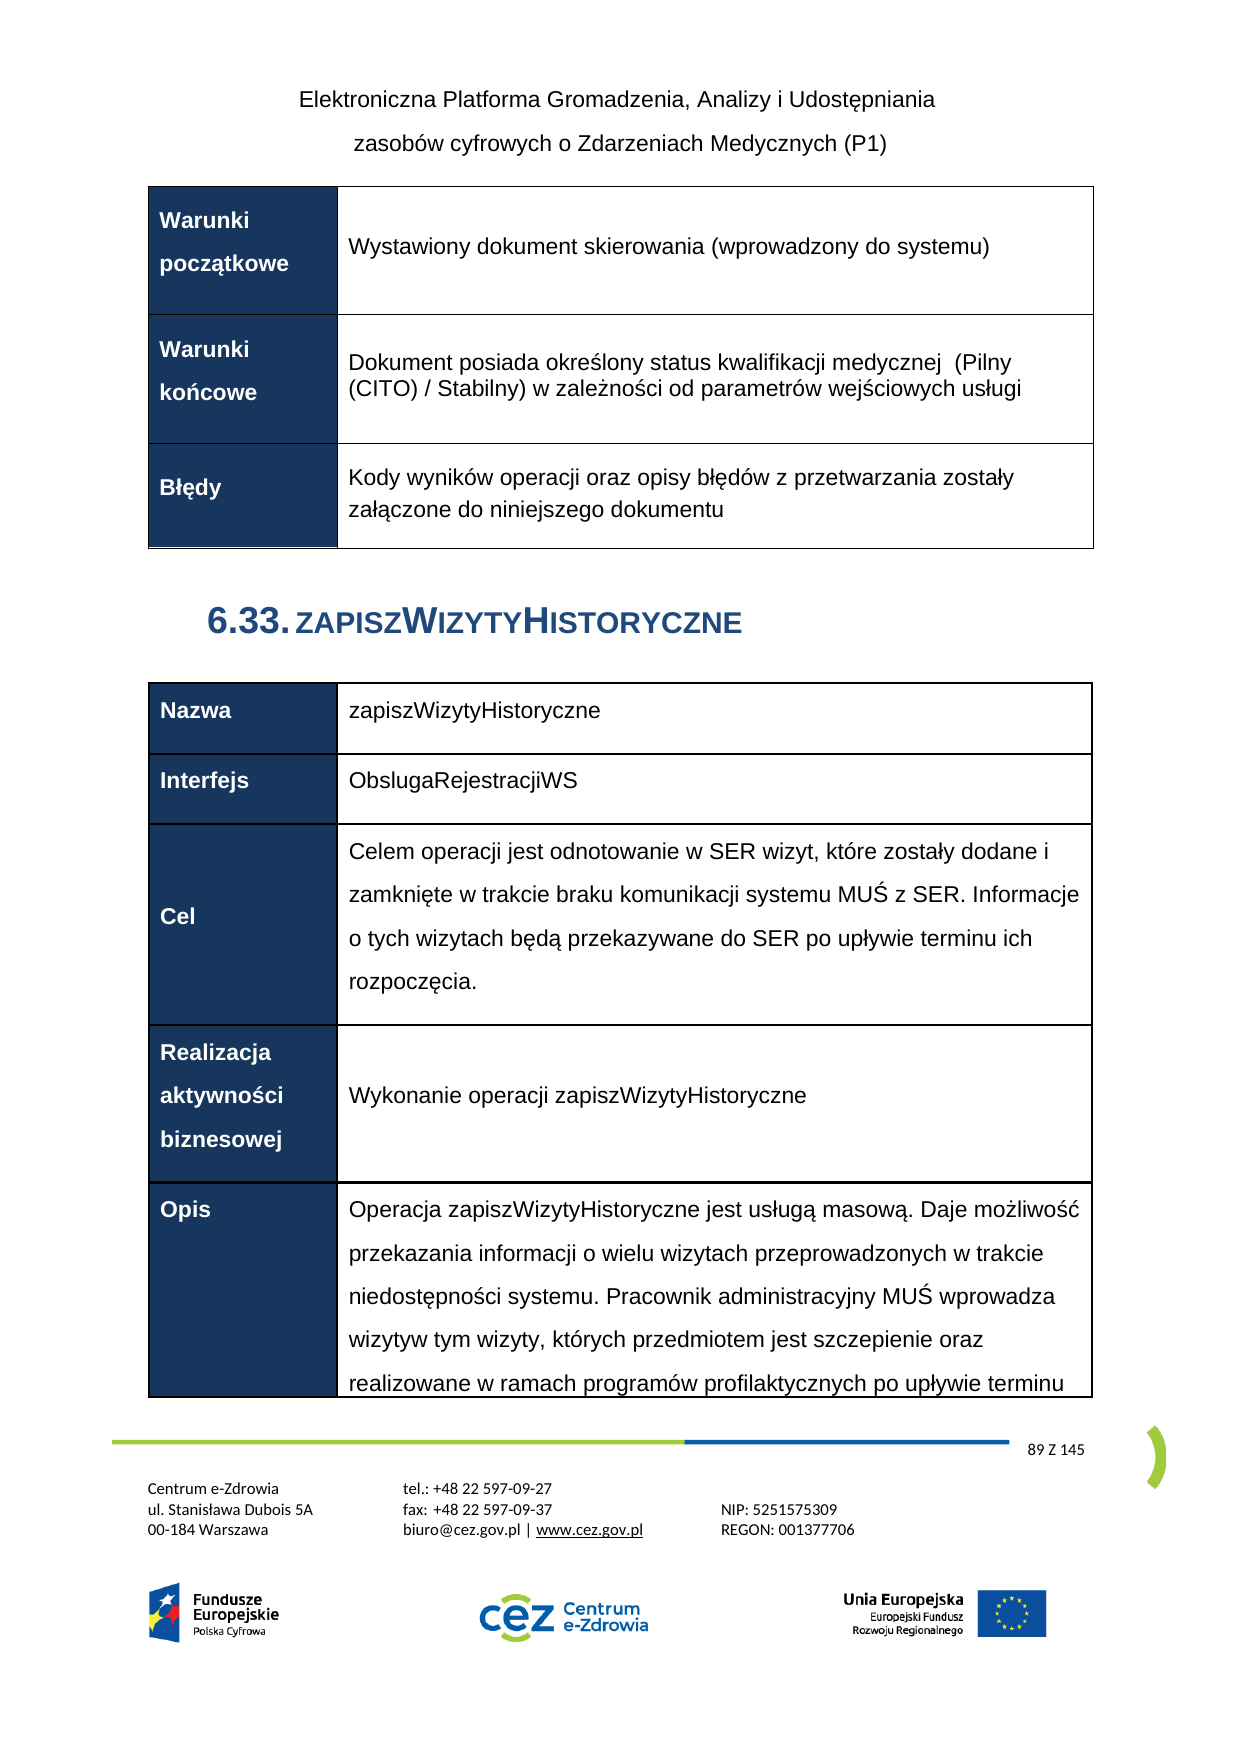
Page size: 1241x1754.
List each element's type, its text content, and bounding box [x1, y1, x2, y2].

table_cell Kody wyników operacji oraz opisy błędów z przetwarzania zostały załączone do niniejszego dokumentu [338, 444, 1093, 547]
table_cell Warunki końcowe [149, 315, 337, 443]
table_cell Realizacja aktywności biznesowej [150, 1026, 336, 1181]
subtitle zapiszWizytyHistoryczne [207, 598, 1093, 642]
table_cell Wykonanie operacji zapiszWizytyHistoryczne [338, 1026, 1091, 1181]
table_cell Dokument posiada określony status kwalifikacji medycznej (Pilny (CITO) / Stabilny) w zależności od parametrów wejściowych usługi [338, 315, 1093, 443]
table_header zapiszWizytyHistoryczne [338, 684, 1091, 753]
picture [477, 1594, 649, 1642]
table_cell Cel [150, 825, 336, 1024]
table_cell Wystawiony dokument skierowania (wprowadzony do systemu) [338, 187, 1093, 314]
picture [835, 1588, 1055, 1638]
table_cell Opis [150, 1184, 336, 1396]
table_cell ObslugaRejestracjiWS [338, 755, 1091, 823]
table_cell Interfejs [150, 755, 336, 823]
table_header Nazwa [150, 684, 336, 753]
picture [1146, 1425, 1167, 1489]
table_cell Celem operacji jest odnotowanie w SER wizyt, które zostały dodane i zamknięte w trakcie braku komunikacji systemu MUŚ z SER. Informacje o tych wizytach będą przekazywane do SER po upływie terminu ich rozpoczęcia. [338, 825, 1091, 1024]
table_cell Błędy [149, 444, 337, 547]
table_cell Warunki początkowe [149, 187, 337, 314]
picture [142, 1580, 285, 1645]
